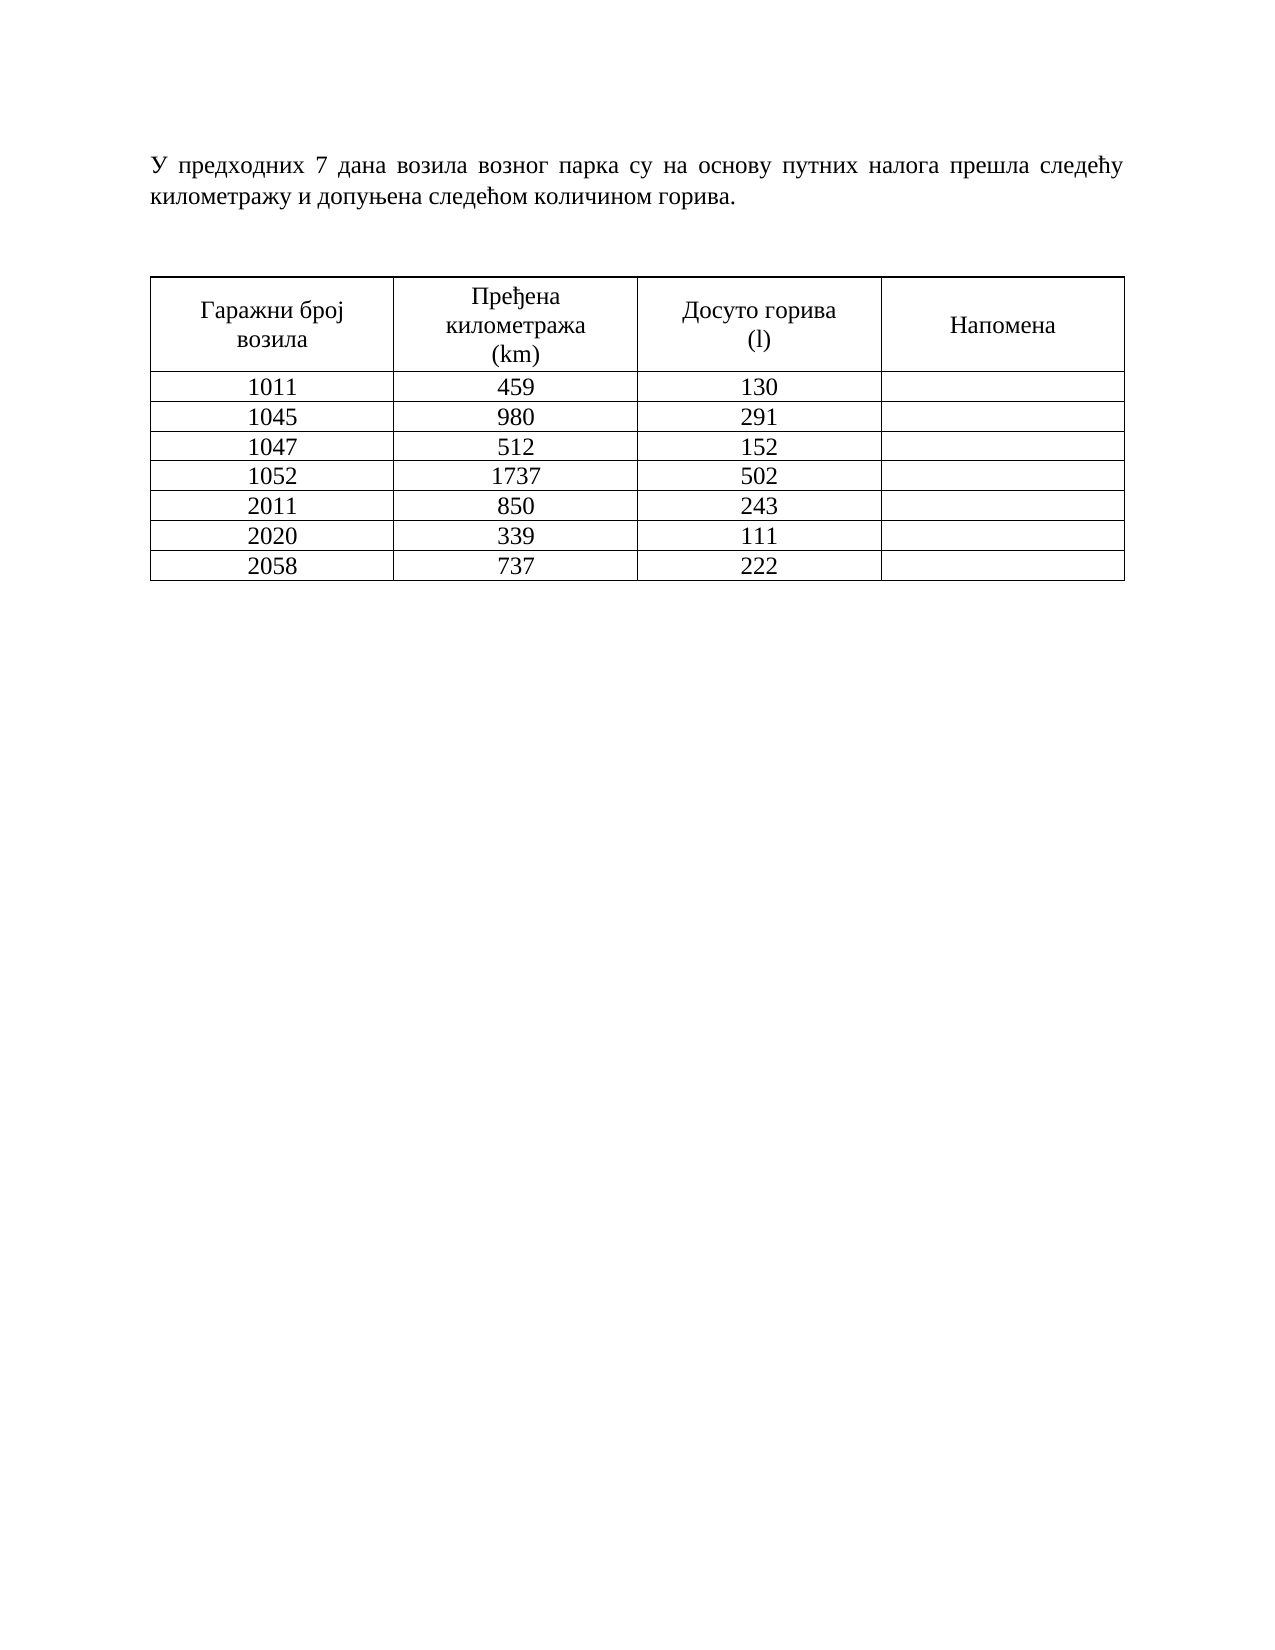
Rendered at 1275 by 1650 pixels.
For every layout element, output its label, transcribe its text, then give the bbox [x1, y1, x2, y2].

table_cell 222 [638, 551, 881, 579]
table_cell 512 [394, 432, 637, 460]
text У предходних 7 дана возила возног парка су на основу путних налога прешла следећу километражу и допуњена следећом количином горива. [150, 150, 1125, 210]
table_cell [882, 551, 1124, 579]
table_cell 737 [394, 551, 637, 579]
table_cell 1052 [151, 461, 393, 490]
table_cell 111 [638, 521, 881, 550]
table_header Напомена [882, 278, 1124, 371]
table_cell [882, 491, 1124, 520]
table_cell [882, 402, 1124, 431]
table_cell 1047 [151, 432, 393, 460]
table_cell [882, 432, 1124, 460]
table_header Досуто горива (l) [638, 278, 881, 371]
table_cell 2020 [151, 521, 393, 550]
table_cell [882, 521, 1124, 550]
table_cell 980 [394, 402, 637, 431]
table_cell 1045 [151, 402, 393, 431]
table_cell 291 [638, 402, 881, 431]
table_cell 339 [394, 521, 637, 550]
table_cell [882, 461, 1124, 490]
table_cell 130 [638, 372, 881, 401]
table_cell 243 [638, 491, 881, 520]
table_cell 459 [394, 372, 637, 401]
table_cell 2011 [151, 491, 393, 520]
table_cell 502 [638, 461, 881, 490]
table_cell [882, 372, 1124, 401]
table_cell 152 [638, 432, 881, 460]
table_cell 1737 [394, 461, 637, 490]
table_header Гаражни број возила [151, 278, 393, 371]
table_header Пређена километража (km) [394, 278, 637, 371]
table_cell 1011 [151, 372, 393, 401]
table_cell 850 [394, 491, 637, 520]
table_cell 2058 [151, 551, 393, 579]
